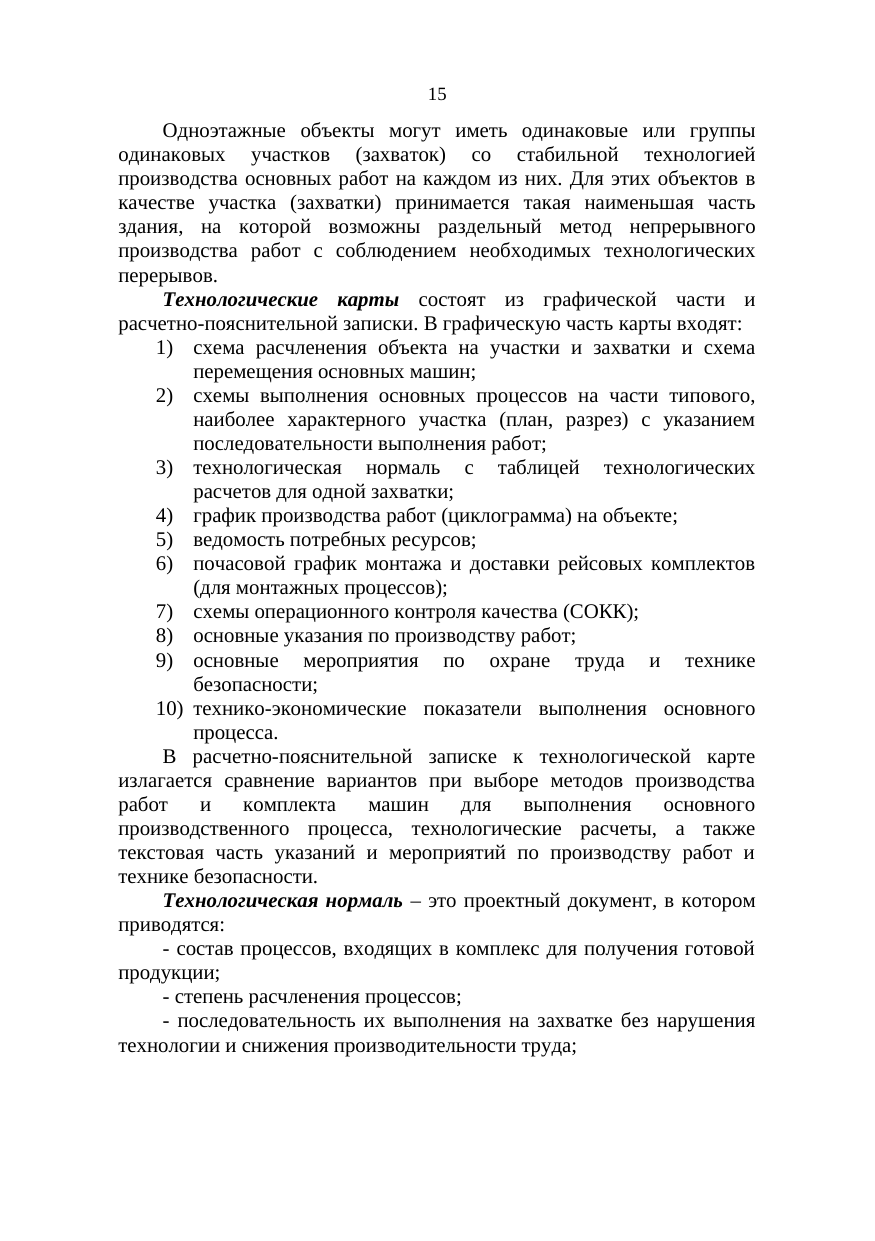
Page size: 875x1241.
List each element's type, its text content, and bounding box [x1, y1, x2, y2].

text Одноэтажные объекты могут иметь одинаковые или группы одинаковых участков (захваток) со стабильной технологией производства основных работ на каждом из них. Для этих объектов в качестве участка (захватки) принимается такая наименьшая часть здания, на которой возможны раздельный метод непрерывного производства работ с соблюдением необходимых технологических перерывов. [118, 118, 756, 287]
text Технологические карты состоят из графической части и расчетно-пояснительной записки. В графическую часть карты входят: [118, 287, 756, 335]
list схема расчленения объекта на участки и захватки и схема перемещения основных машин; [156, 335, 756, 383]
text - состав процессов, входящих в комплекс для получения готовой продукции; [118, 936, 756, 984]
list схемы выполнения основных процессов на части типового, наиболее характерного участка (план, разрез) с указанием последовательности выполнения работ; [156, 383, 756, 455]
list почасовой график монтажа и доставки рейсовых комплектов (для монтажных процессов); [156, 551, 756, 599]
text В расчетно-пояснительной записке к технологической карте излагается сравнение вариантов при выборе методов производства работ и комплекта машин для выполнения основного производственного процесса, технологические расчеты, а также текстовая часть указаний и мероприятий по производству работ и технике безопасности. [118, 744, 756, 888]
text - последовательность их выполнения на захватке без нарушения технологии и снижения производительности труда; [118, 1008, 756, 1057]
list график производства работ (циклограмма) на объекте; [156, 503, 756, 527]
text Технологическая нормаль – это проектный документ, в котором приводятся: [118, 888, 756, 936]
text - степень расчленения процессов; [118, 984, 756, 1008]
list технико-экономические показатели выполнения основного процесса. [156, 696, 756, 744]
list технологическая нормаль с таблицей технологических расчетов для одной захватки; [156, 455, 756, 503]
list схемы операционного контроля качества (СОКК); [156, 599, 756, 623]
list основные мероприятия по охране труда и технике безопасности; [156, 647, 756, 696]
list ведомость потребных ресурсов; [156, 527, 756, 551]
list основные указания по производству работ; [156, 623, 756, 647]
